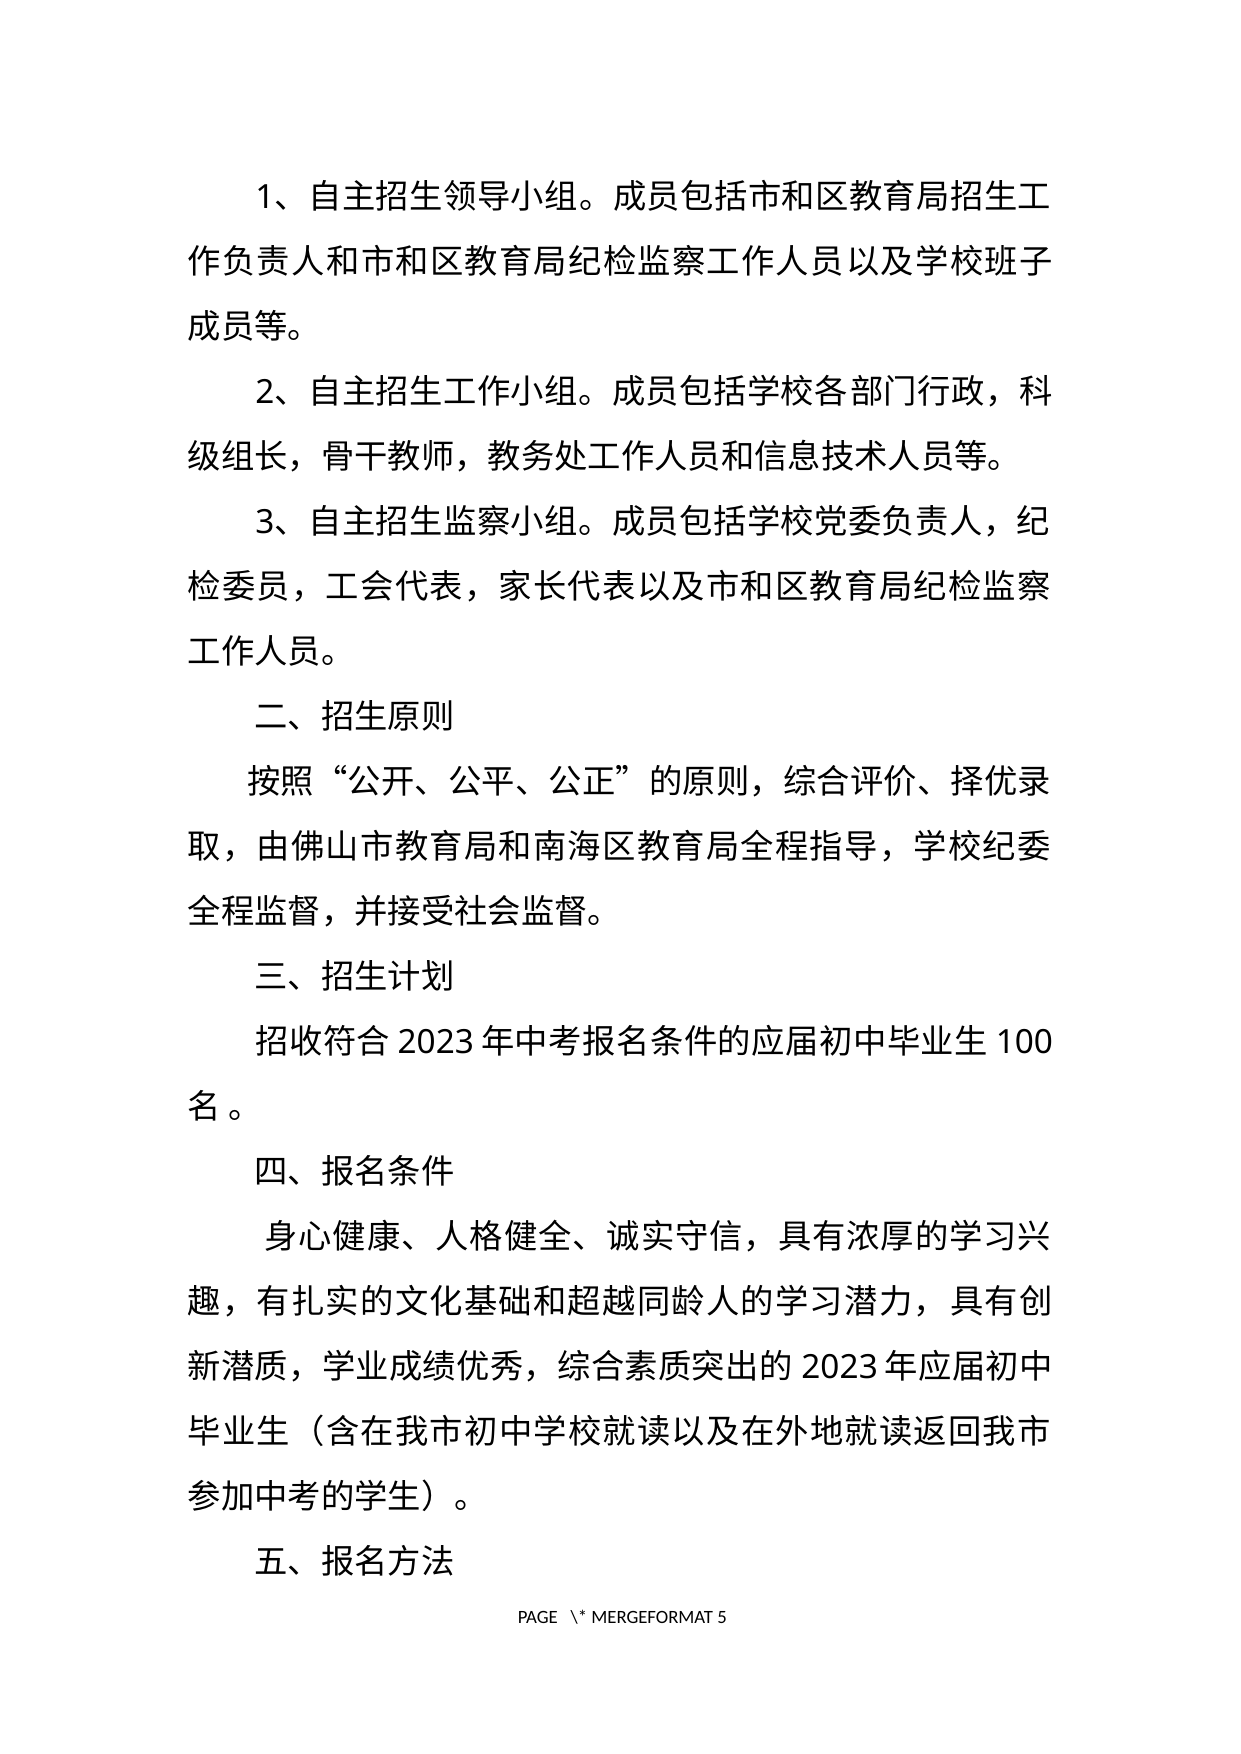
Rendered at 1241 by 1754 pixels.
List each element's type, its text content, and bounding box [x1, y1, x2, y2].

text 招收符合2023年中考报名条件的应届初中毕业生100 名 。 [187, 1007, 1053, 1137]
text 2、自主招生工作小组。成员包括学校各部门行政，科级组长，骨干教师，教务处工作人员和信息技术人员等。 [187, 357, 1053, 487]
text 1、自主招生领导小组。成员包括市和区教育局招生工作负责人和市和区教育局纪检监察工作人员以及学校班子成员等。 [187, 162, 1053, 357]
text 按照“公开、公平、公正”的原则，综合评价、择优录取，由佛山市教育局和南海区教育局全程指导，学校纪委全程监督，并接受社会监督。 [187, 747, 1053, 942]
text 二、招生原则 [187, 682, 1053, 747]
text 身心健康、人格健全、诚实守信，具有浓厚的学习兴趣，有扎实的文化基础和超越同龄人的学习潜力，具有创新潜质，学业成绩优秀，综合素质突出的2023年应届初中毕业生（含在我市初中学校就读以及在外地就读返回我市参加中考的学生）。 [187, 1202, 1053, 1527]
text 四、报名条件 [187, 1137, 1053, 1202]
text 五、报名方法 [187, 1527, 1053, 1592]
text 3、自主招生监察小组。成员包括学校党委负责人，纪检委员，工会代表，家长代表以及市和区教育局纪检监察工作人员。 [187, 487, 1053, 682]
text 三、招生计划 [187, 942, 1053, 1007]
